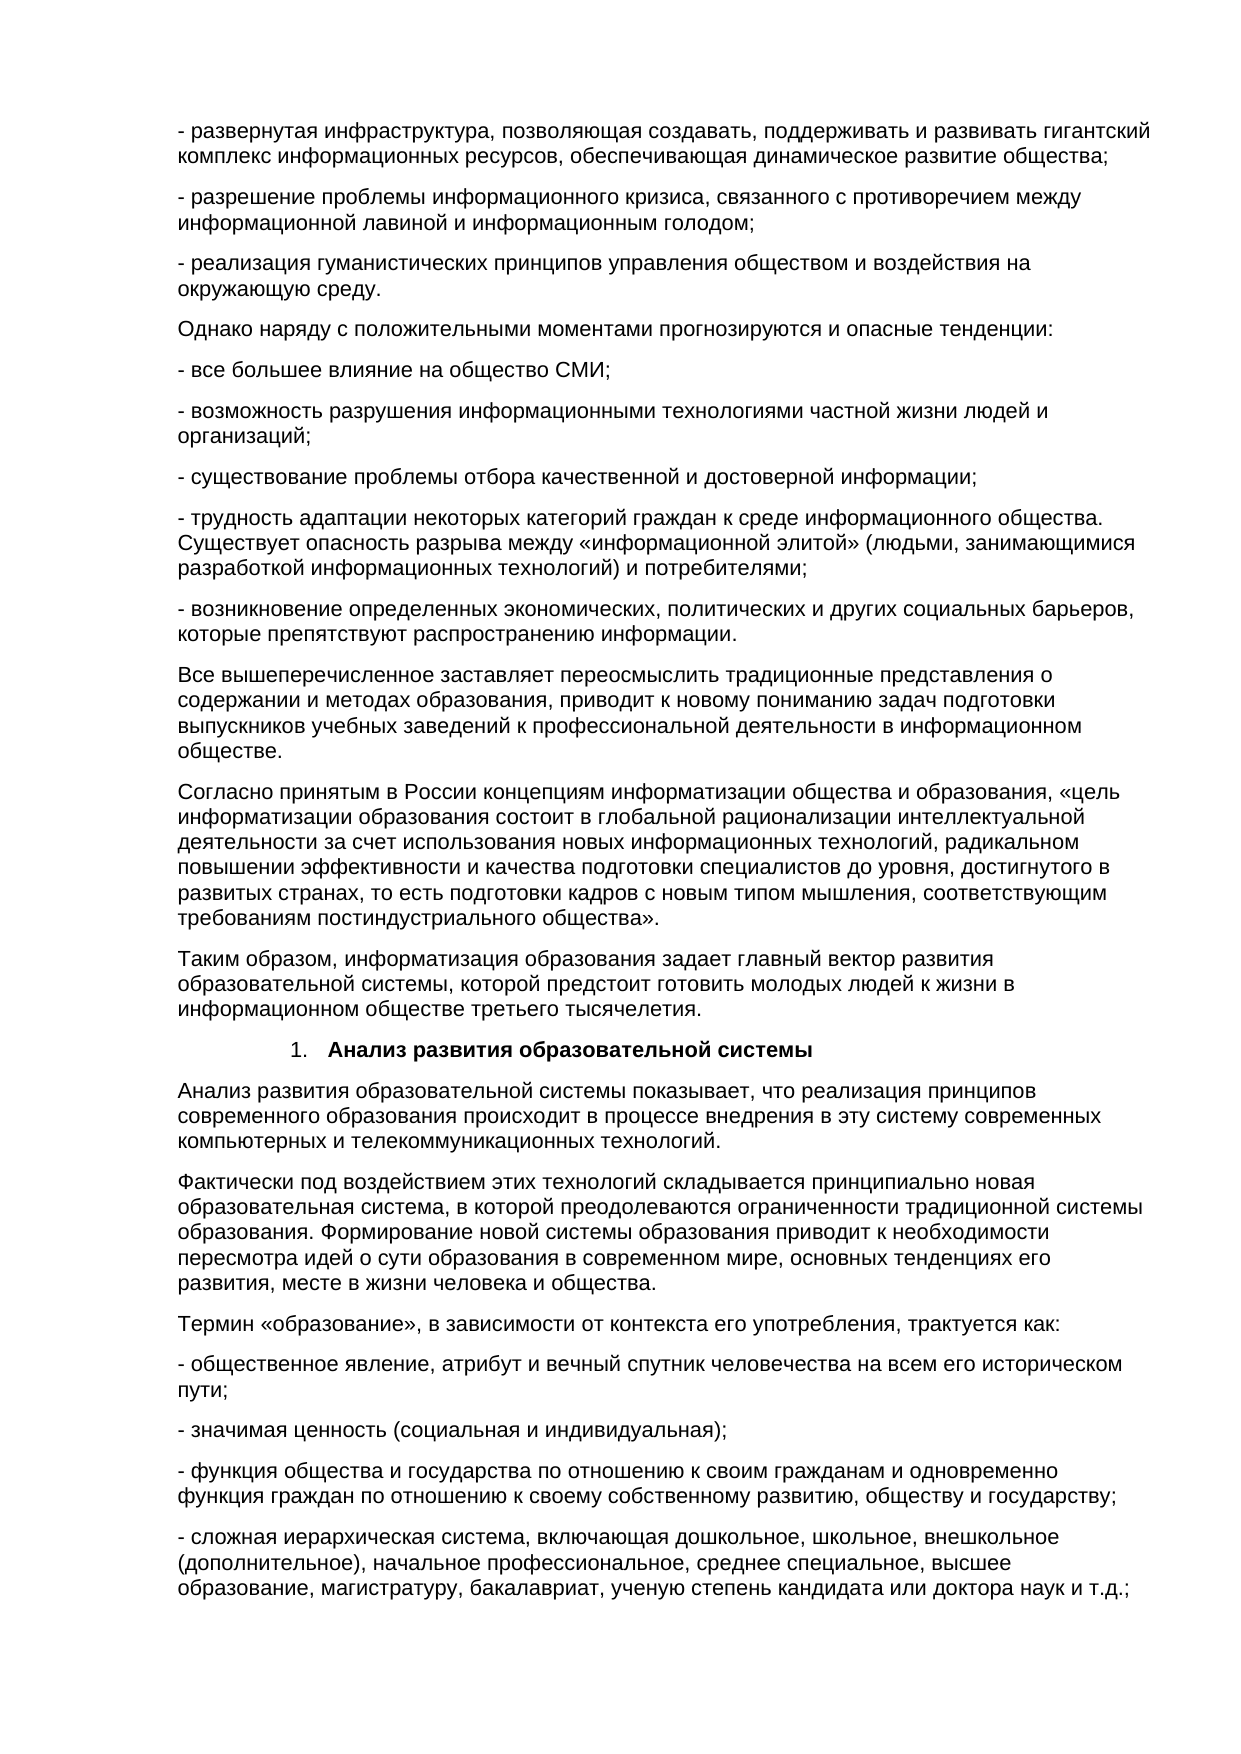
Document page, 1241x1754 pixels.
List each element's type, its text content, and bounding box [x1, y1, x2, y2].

text - все большее влияние на общество СМИ; [177, 357, 1152, 382]
text - возможность разрушения информационными технологиями частной жизни людей и организаций; [177, 398, 1152, 448]
text - трудность адаптации некоторых категорий граждан к среде информационного общества. Существует опасность разрыва между «информационной элитой» (людьми, занимающимися разработкой информационных технологий) и потребителями; [177, 505, 1152, 580]
text Таким образом, информатизация образования задает главный вектор развития образовательной системы, которой предстоит готовить молодых людей к жизни в информационном обществе третьего тысячелетия. [177, 945, 1152, 1021]
text - развернутая инфраструктура, позволяющая создавать, поддерживать и развивать гигантский комплекс информационных ресурсов, обеспечивающая динамическое развитие общества; [177, 118, 1152, 168]
text - разрешение проблемы информационного кризиса, связанного с противоречием между информационной лавиной и информационным голодом; [177, 184, 1152, 234]
text Однако наряду с положительными моментами прогнозируются и опасные тенденции: [177, 316, 1152, 341]
text - реализация гуманистических принципов управления обществом и воздействия на окружающую среду. [177, 250, 1152, 301]
text Согласно принятым в России концепциям информатизации общества и образования, «цель информатизации образования состоит в глобальной рационализации интеллектуальной деятельности за счет использования новых информационных технологий, радикальном повышении эффективности и качества подготовки специалистов до уровня, достигнутого в развитых странах, то есть подготовки кадров с новым типом мышления, соответствующим требованиям постиндустриального общества». [177, 778, 1152, 930]
list Анализ развития образовательной системы [290, 1037, 1152, 1062]
text - значимая ценность (социальная и индивидуальная); [177, 1417, 1152, 1442]
text - существование проблемы отбора качественной и достоверной информации; [177, 464, 1152, 489]
text Анализ развития образовательной системы показывает, что реализация принципов современного образования происходит в процессе внедрения в эту систему современных компьютерных и телекоммуникационных технологий. [177, 1077, 1152, 1153]
text Термин «образование», в зависимости от контекста его употребления, трактуется как: [177, 1310, 1152, 1336]
text - возникновение определенных экономических, политических и других социальных барьеров, которые препятствуют распространению информации. [177, 596, 1152, 646]
text - общественное явление, атрибут и вечный спутник человечества на всем его историческом пути; [177, 1351, 1152, 1402]
text - сложная иерархическая система, включающая дошкольное, школьное, внешкольное (дополнительное), начальное профессиональное, среднее специальное, высшее образование, магистратуру, бакалавриат, ученую степень кандидата или доктора наук и т.д.; [177, 1524, 1152, 1600]
text - функция общества и государства по отношению к своим гражданам и одновременно функция граждан по отношению к своему собственному развитию, обществу и государству; [177, 1458, 1152, 1508]
text Фактически под воздействием этих технологий складывается принципиально новая образовательная система, в которой преодолеваются ограниченности традиционной системы образования. Формирование новой системы образования приводит к необходимости пересмотра идей о сути образования в современном мире, основных тенденциях его развития, месте в жизни человека и общества. [177, 1169, 1152, 1295]
text Все вышеперечисленное заставляет переосмыслить традиционные представления о содержании и методах образования, приводит к новому пониманию задач подготовки выпускников учебных заведений к профессиональной деятельности в информационном обществе. [177, 662, 1152, 763]
